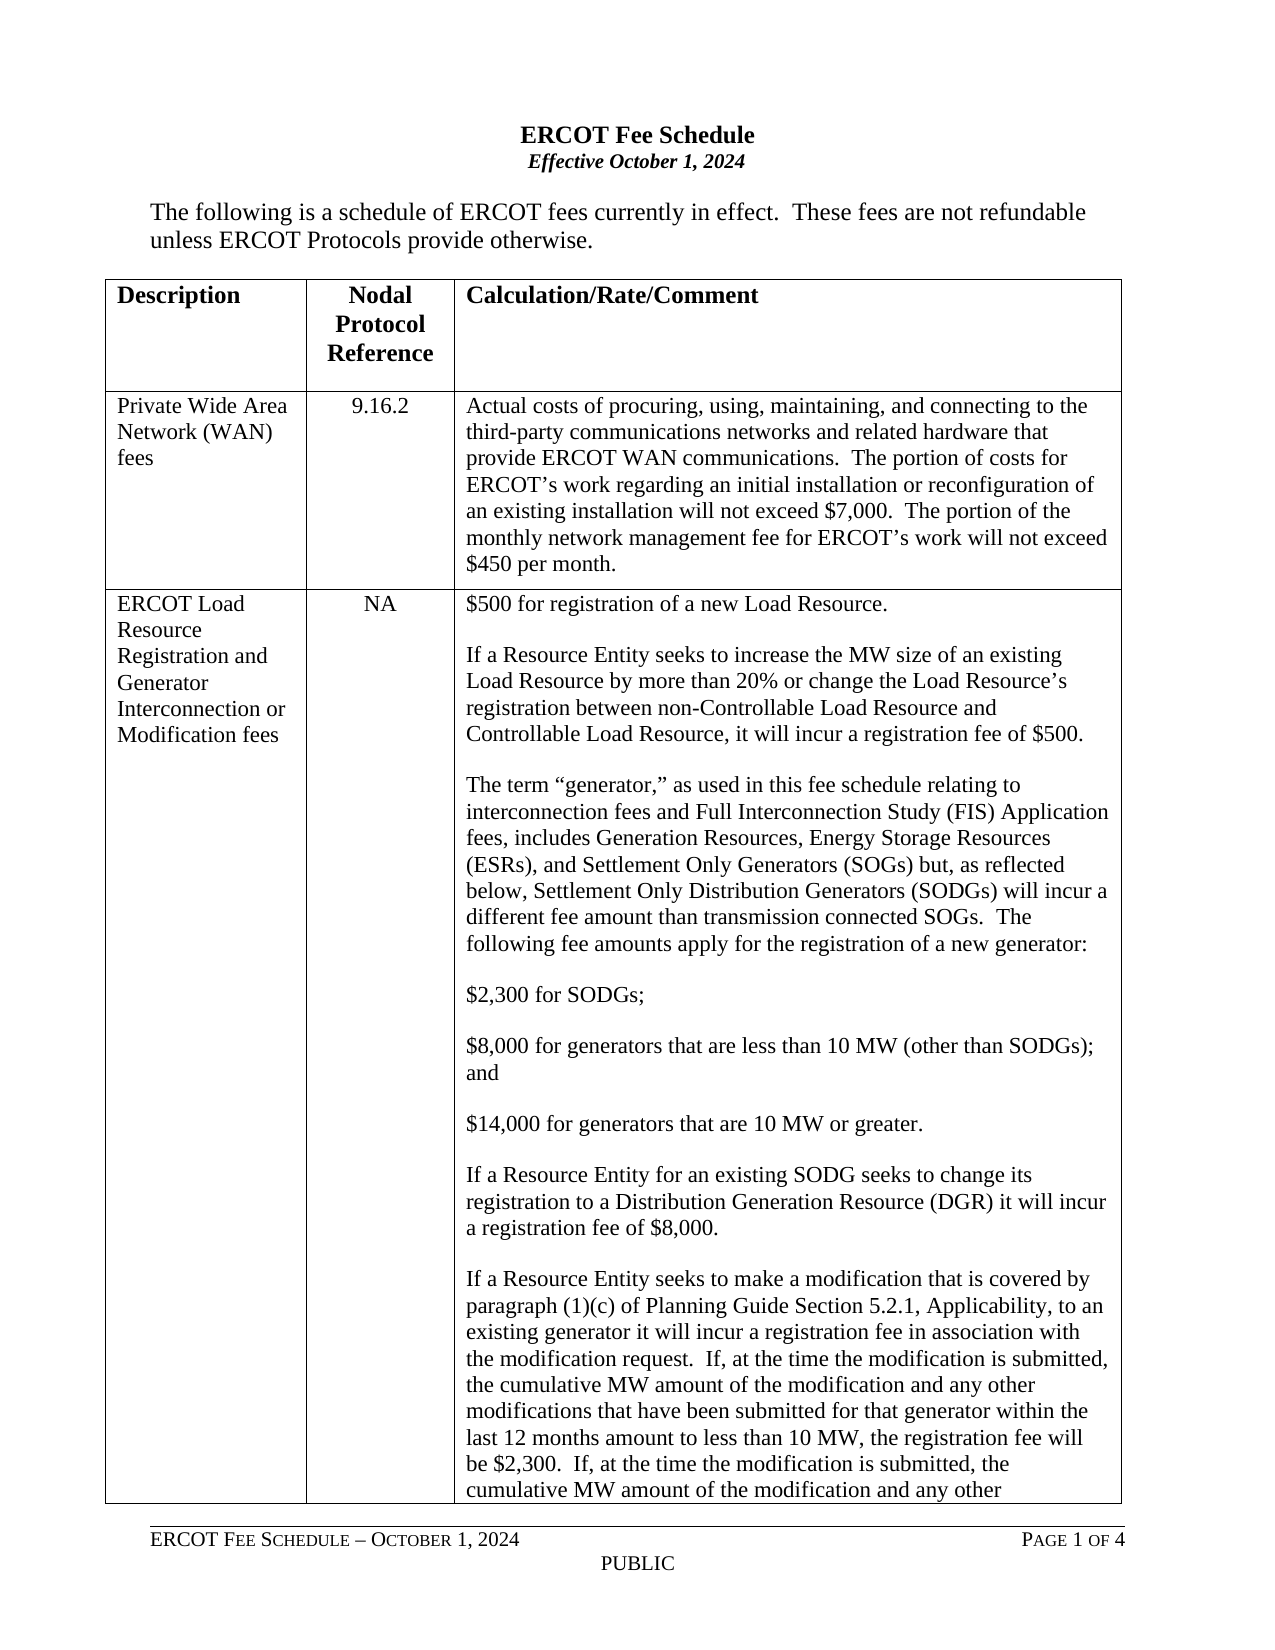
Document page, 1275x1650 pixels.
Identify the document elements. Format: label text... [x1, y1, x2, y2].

table_cell NA [307, 590, 454, 1503]
table_cell Actual costs of procuring, using, maintaining, and connecting to the third-party communications networks and related hardware that provide ERCOT WAN communications. The portion of costs for ERCOT’s work regarding an initial installation or reconfiguration of an existing installation will not exceed $7,000. The portion of the monthly network management fee for ERCOT’s work will not exceed $450 per month. [455, 392, 1121, 589]
text ERCOT Fee Schedule [150, 120, 1125, 149]
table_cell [106, 590, 306, 1503]
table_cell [455, 590, 1121, 1503]
table_cell Private Wide Area Network (WAN) fees [106, 392, 306, 589]
table_header Calculation/Rate/Comment [455, 280, 1121, 391]
table_header Nodal Protocol Reference [307, 280, 454, 391]
list The following is a schedule of ERCOT fees currently in effect. These fees are not refundable unless ERCOT Protocols provide otherwise. [150, 197, 1125, 254]
table_cell 9.16.2 [307, 392, 454, 589]
table_header Description [106, 280, 306, 391]
text Effective October 1, 2024 [150, 149, 1125, 173]
